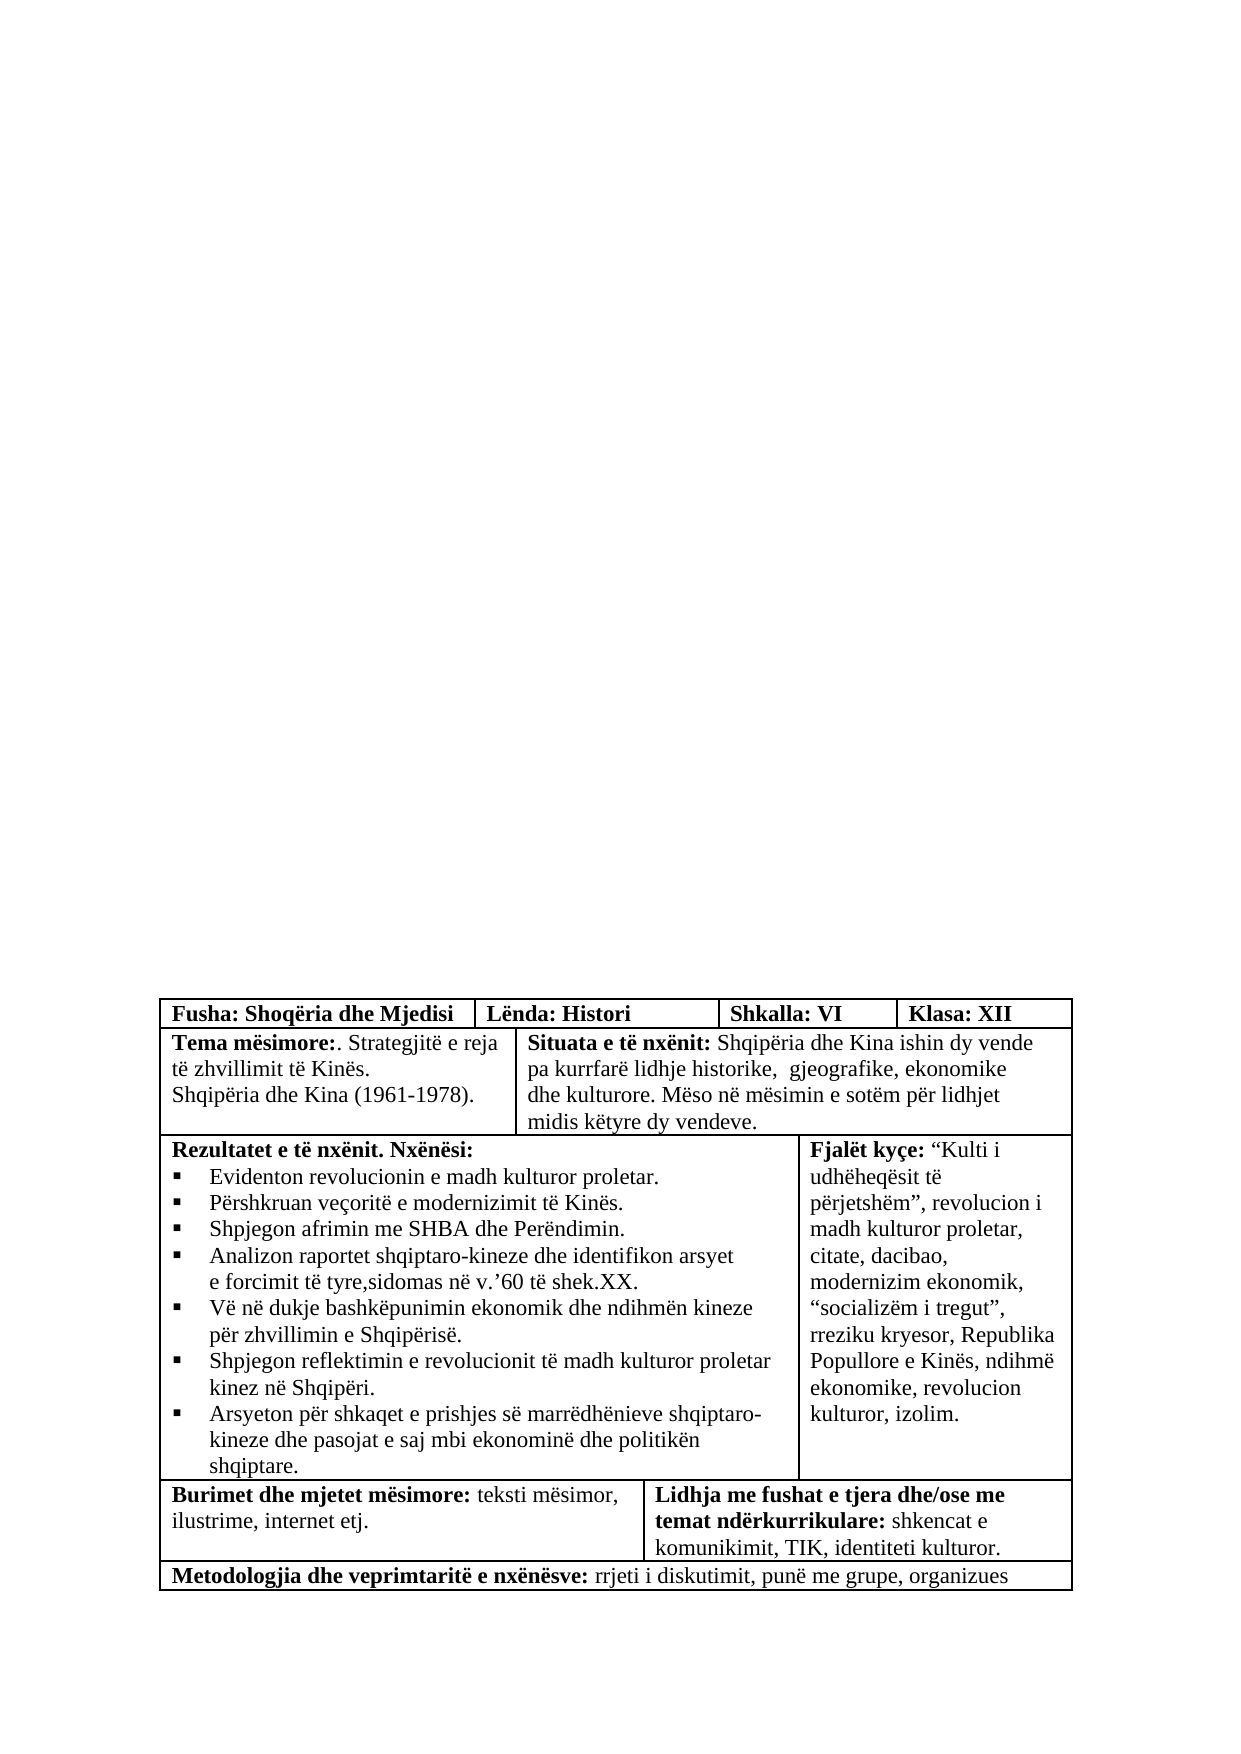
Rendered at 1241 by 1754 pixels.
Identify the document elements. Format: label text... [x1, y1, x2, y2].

table_cell Tema mësimore:. Strategjitë e reja të zhvillimit të Kinës. Shqipëria dhe Kina (1961-1978). [161, 1029, 515, 1134]
table_header Fusha: Shoqëria dhe Mjedisi [161, 1000, 474, 1027]
table_cell Situata e të nxënit: Shqipëria dhe Kina ishin dy vende pa kurrfarë lidhje historike, gjeografike, ekonomike dhe kulturore. Mëso në mësimin e sotëm për lidhjet midis këtyre dy vendeve. [517, 1029, 1071, 1134]
table_cell Lidhja me fushat e tjera dhe/ose me temat ndërkurrikulare: shkencat e komunikimit, TIK, identiteti kulturor. [645, 1481, 1071, 1560]
table_cell Rezultatet e të nxënit. Nxënësi: Evidenton revolucionin e madh kulturor proletar. Përshkruan veçoritë e modernizimit të Kinës. Shpjegon afrimin me SHBA dhe Perëndimin. Analizon raportet shqiptaro-kineze dhe identifikon arsyet e forcimit të tyre,sidomas në v.’60 të shek.XX. Vë në dukje bashkëpunimin ekonomik dhe ndihmën kineze për zhvillimin e Shqipërisë. Shpjegon reflektimin e revolucionit të madh kulturor proletar kinez në Shqipëri. Arsyeton për shkaqet e prishjes së marrëdhënieve shqiptaro-kineze dhe pasojat e saj mbi ekonominë dhe politikën shqiptare. [161, 1136, 798, 1479]
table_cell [161, 1562, 1071, 1588]
table_header Lënda: Histori [476, 1000, 718, 1027]
table_header Shkalla: VI [720, 1000, 896, 1027]
table_cell Burimet dhe mjetet mësimore: teksti mësimor, ilustrime, internet etj. [161, 1481, 643, 1560]
table_cell Fjalët kyçe: “Kulti i udhëheqësit të përjetshëm”, revolucion i madh kulturor proletar, citate, dacibao, modernizim ekonomik, “socializëm i tregut”, rreziku kryesor, Republika Popullore e Kinës, ndihmë ekonomike, revolucion kulturor, izolim. [800, 1136, 1071, 1479]
table_header Klasa: XII [898, 1000, 1071, 1027]
